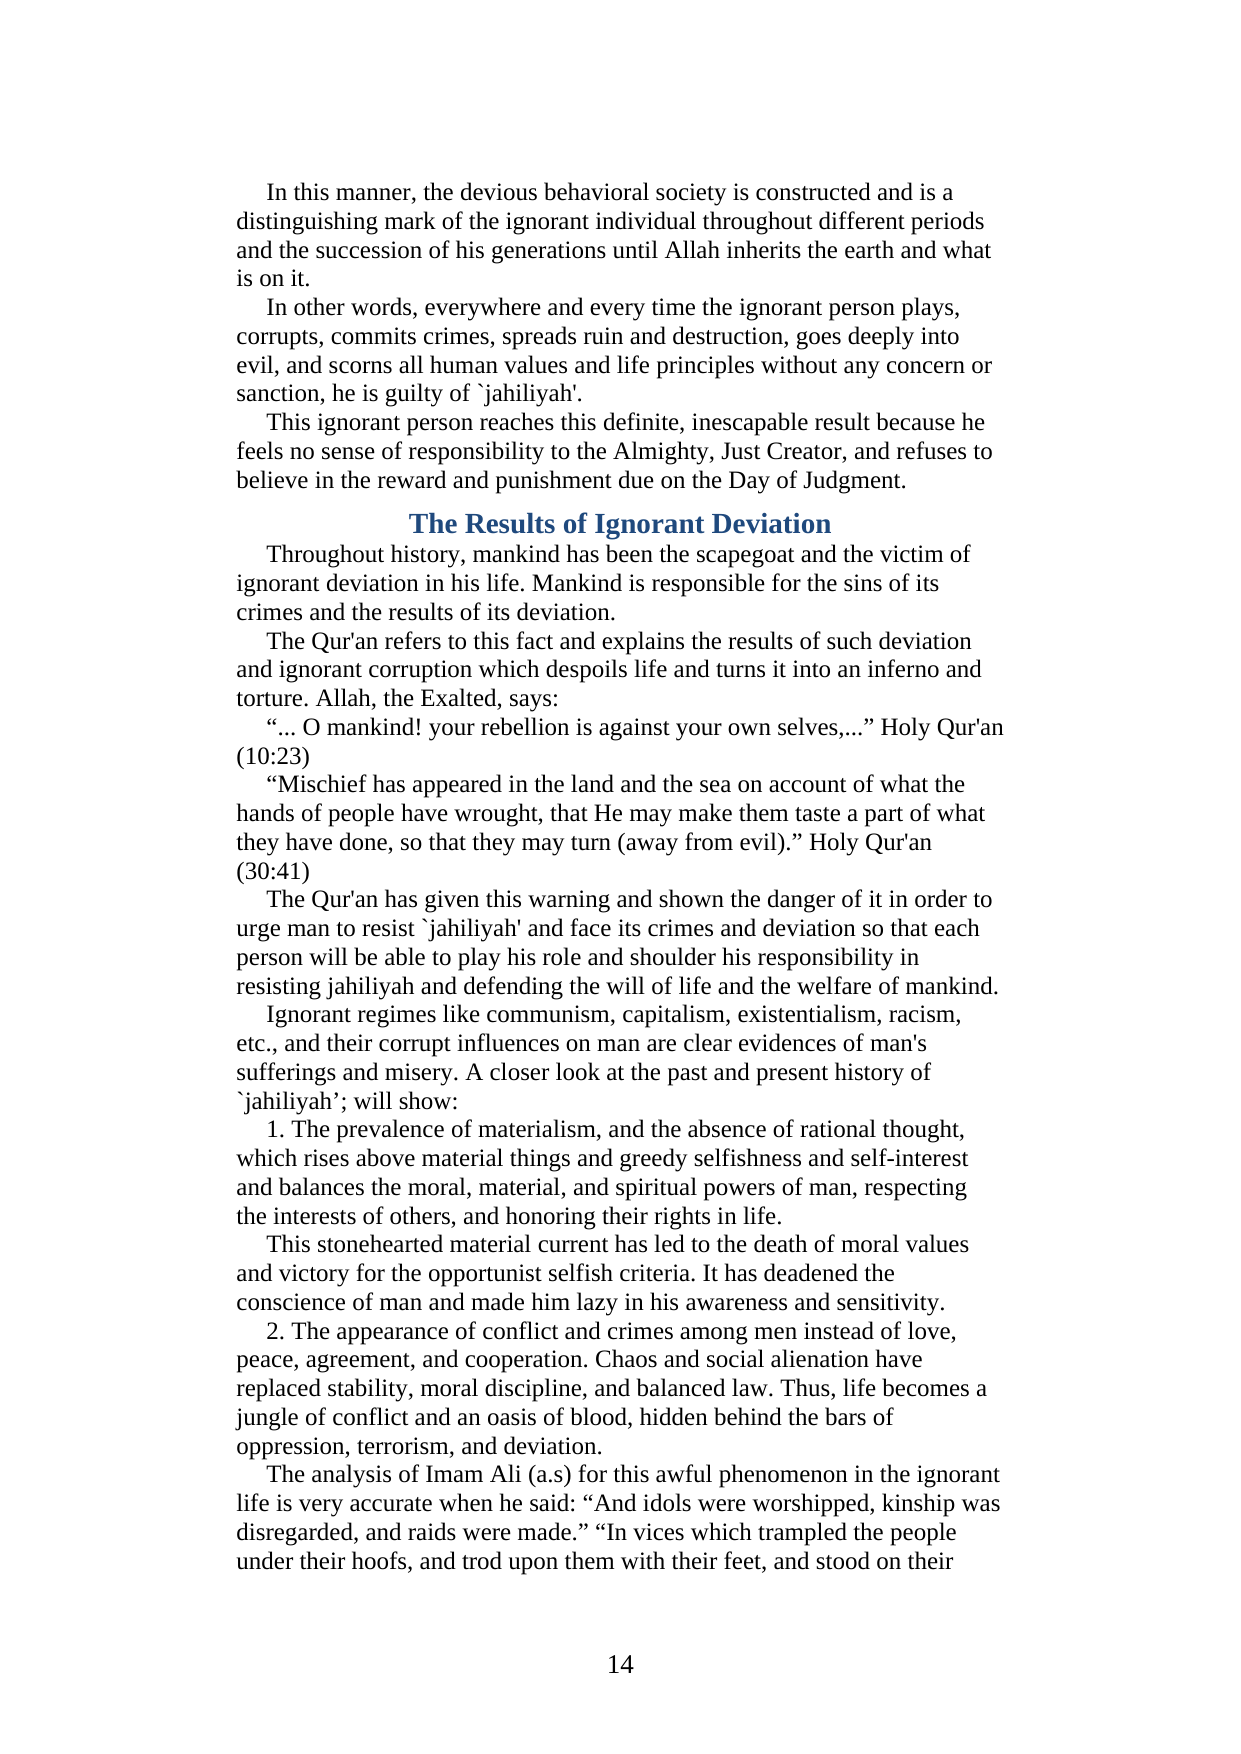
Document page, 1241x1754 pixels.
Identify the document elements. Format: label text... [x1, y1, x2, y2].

text “... O mankind! your rebellion is against your own selves,...” Holy Qur'an (10:23) [236, 712, 1004, 769]
text In other words, everywhere and every time the ignorant person plays, corrupts, commits crimes, spreads ruin and destruction, goes deeply into evil, and scorns all human values and life principles without any concern or sanction, he is guilty of `jahiliyah'. [236, 292, 1004, 407]
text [236, 1459, 1004, 1574]
text “Mischief has appeared in the land and the sea on account of what the hands of people have wrought, that He may make them taste a part of what they have done, so that they may turn (away from evil).” Holy Qur'an (30:41) [236, 769, 1004, 884]
text The Qur'an has given this warning and shown the danger of it in order to urge man to resist `jahiliyah' and face its crimes and deviation so that each person will be able to play his role and shoulder his responsibility in resisting jahiliyah and defending the will of life and the welfare of mankind. [236, 884, 1004, 999]
text The Qur'an refers to this fact and explains the results of such deviation and ignorant corruption which despoils life and turns it into an inferno and torture. Allah, the Exalted, says: [236, 626, 1004, 712]
text 1. The prevalence of materialism, and the absence of rational thought, which rises above material things and greedy selfishness and self-interest and balances the moral, material, and spiritual powers of man, respecting the interests of others, and honoring their rights in life. [236, 1114, 1004, 1229]
subtitle The Results of Ignorant Deviation [236, 506, 1004, 539]
text This ignorant person reaches this definite, inescapable result because he feels no sense of responsibility to the Almighty, Just Creator, and refuses to believe in the reward and punishment due on the Day of Judgment. [236, 407, 1004, 493]
text In this manner, the devious behavioral society is constructed and is a distinguishing mark of the ignorant individual throughout different periods and the succession of his generations until Allah inherits the earth and what is on it. [236, 177, 1004, 292]
text Ignorant regimes like communism, capitalism, existentialism, racism, etc., and their corrupt influences on man are clear evidences of man's sufferings and misery. A closer look at the past and present history of `jahiliyah’; will show: [236, 999, 1004, 1114]
text This stonehearted material current has led to the death of moral values and victory for the opportunist selfish criteria. It has deadened the conscience of man and made him lazy in his awareness and sensitivity. [236, 1229, 1004, 1316]
text 2. The appearance of conflict and crimes among men instead of love, peace, agreement, and cooperation. Chaos and social alienation have replaced stability, moral discipline, and balanced law. Thus, life becomes a jungle of conflict and an oasis of blood, hidden behind the bars of oppression, terrorism, and deviation. [236, 1316, 1004, 1459]
text Throughout history, mankind has been the scapegoat and the victim of ignorant deviation in his life. Mankind is responsible for the sins of its crimes and the results of its deviation. [236, 539, 1004, 626]
